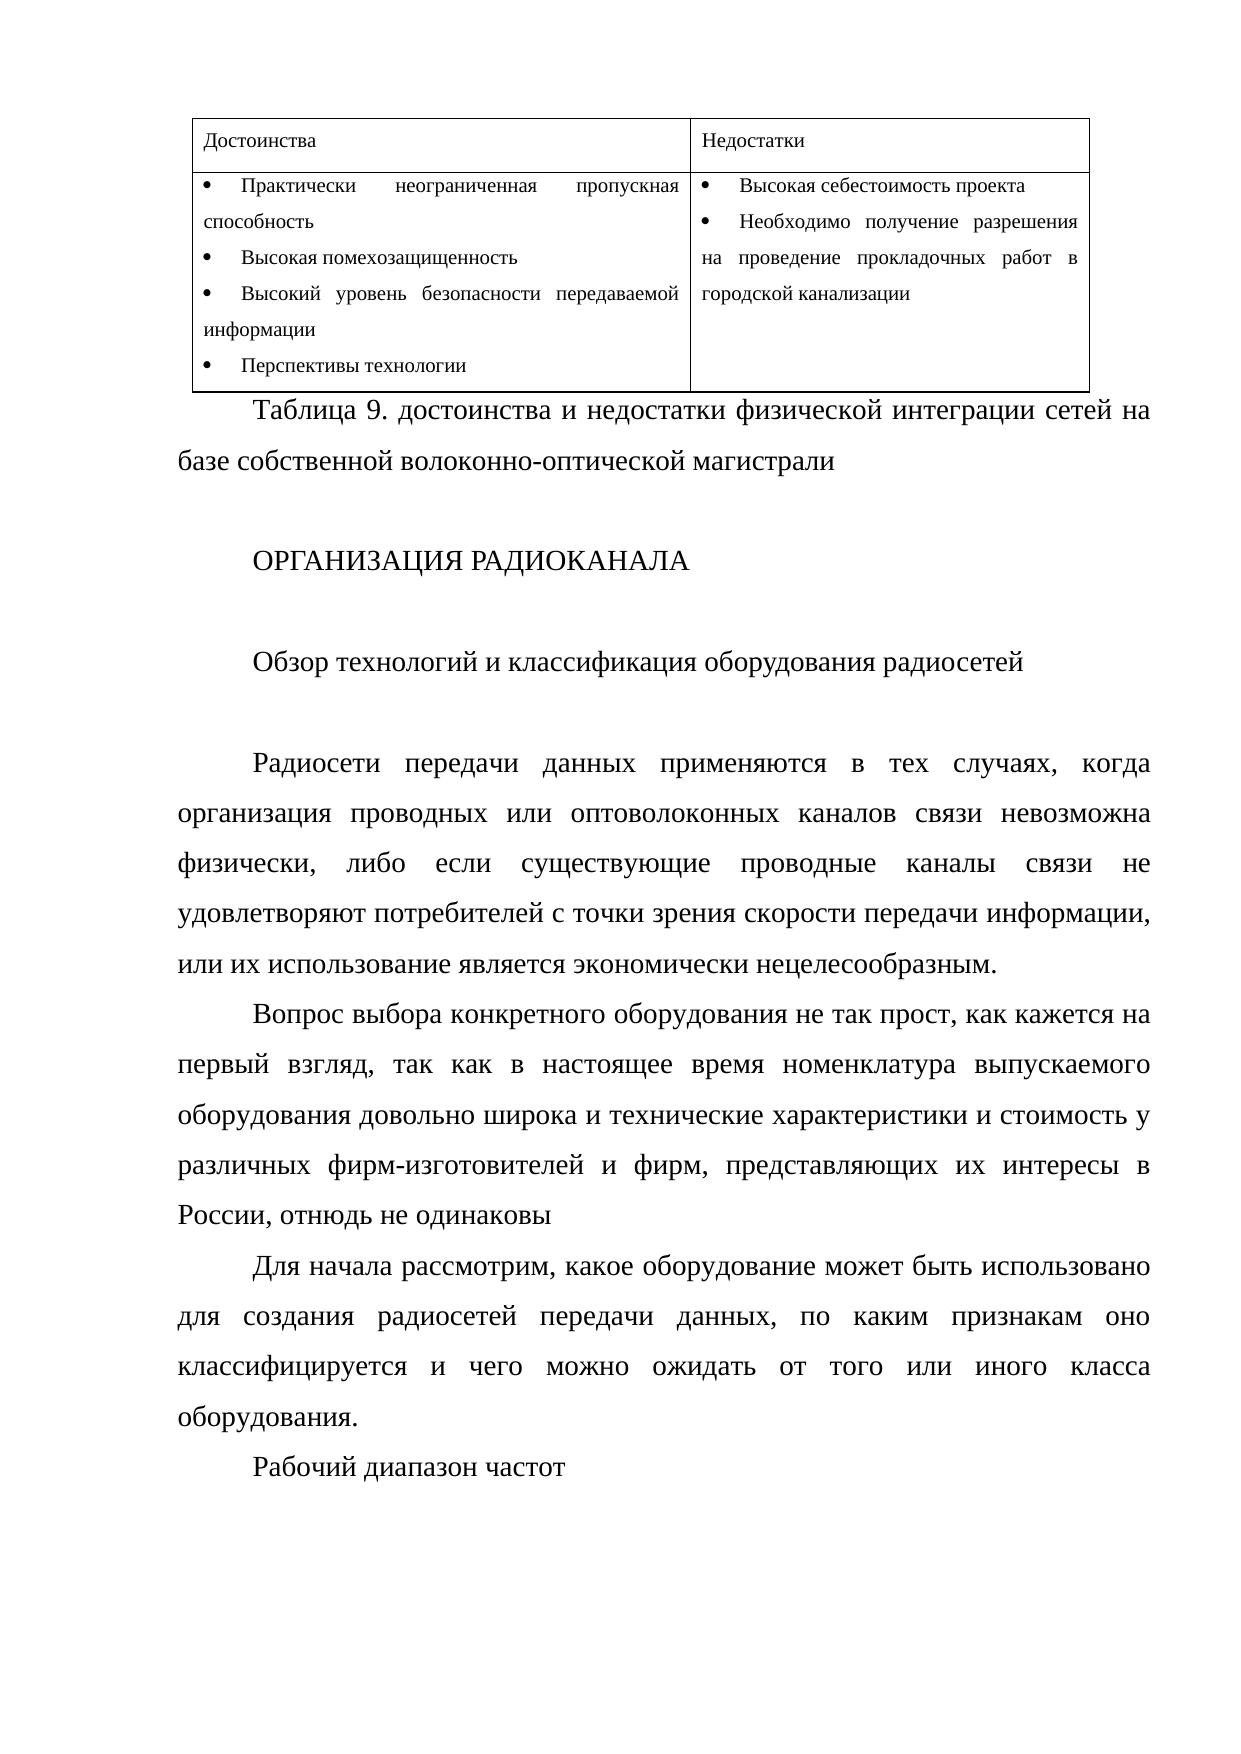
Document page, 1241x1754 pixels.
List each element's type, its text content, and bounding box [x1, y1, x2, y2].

table_cell Практически неограниченная пропускная способность Высокая помехозащищенность Высокий уровень безопасности передаваемой информации Перспективы технологии [193, 173, 690, 391]
table_header Недостатки [691, 119, 1089, 172]
text Вопрос выбора конкретного оборудования не так прост, как кажется на первый взгляд, так как в настоящее время номенклатура выпускаемого оборудования довольно широка и технические характеристики и стоимость у различных фирм-изготовителей и фирм, представляющих их интересы в России, отнюдь не одинаковы [177, 996, 1152, 1231]
table_cell Высокая себестоимость проекта Необходимо получение разрешения на проведение прокладочных работ в городской канализации [691, 173, 1089, 391]
text Радиосети передачи данных применяются в тех случаях, когда организация проводных или оптоволоконных каналов связи невозможна физически, либо если существующие проводные каналы связи не удовлетворяют потребителей с точки зрения скорости передачи информации, или их использование является экономически нецелесообразным. [177, 745, 1152, 979]
text Для начала рассмотрим, какое оборудование может быть использовано для создания радиосетей передачи данных, по каким признакам оно классифицируется и чего можно ожидать от того или иного класса оборудования. [177, 1248, 1152, 1432]
table_header Достоинства [193, 119, 690, 172]
subtitle Рабочий диапазон частот [177, 1449, 1152, 1483]
subtitle ОРГАНИЗАЦИЯ РАДИОКАНАЛА [177, 543, 1152, 577]
subtitle Обзор технологий и классификация оборудования радиосетей [177, 644, 1152, 678]
text Таблица 9. достоинства и недостатки физической интеграции сетей на базе собственной волоконно-оптической магистрали [177, 392, 1152, 476]
